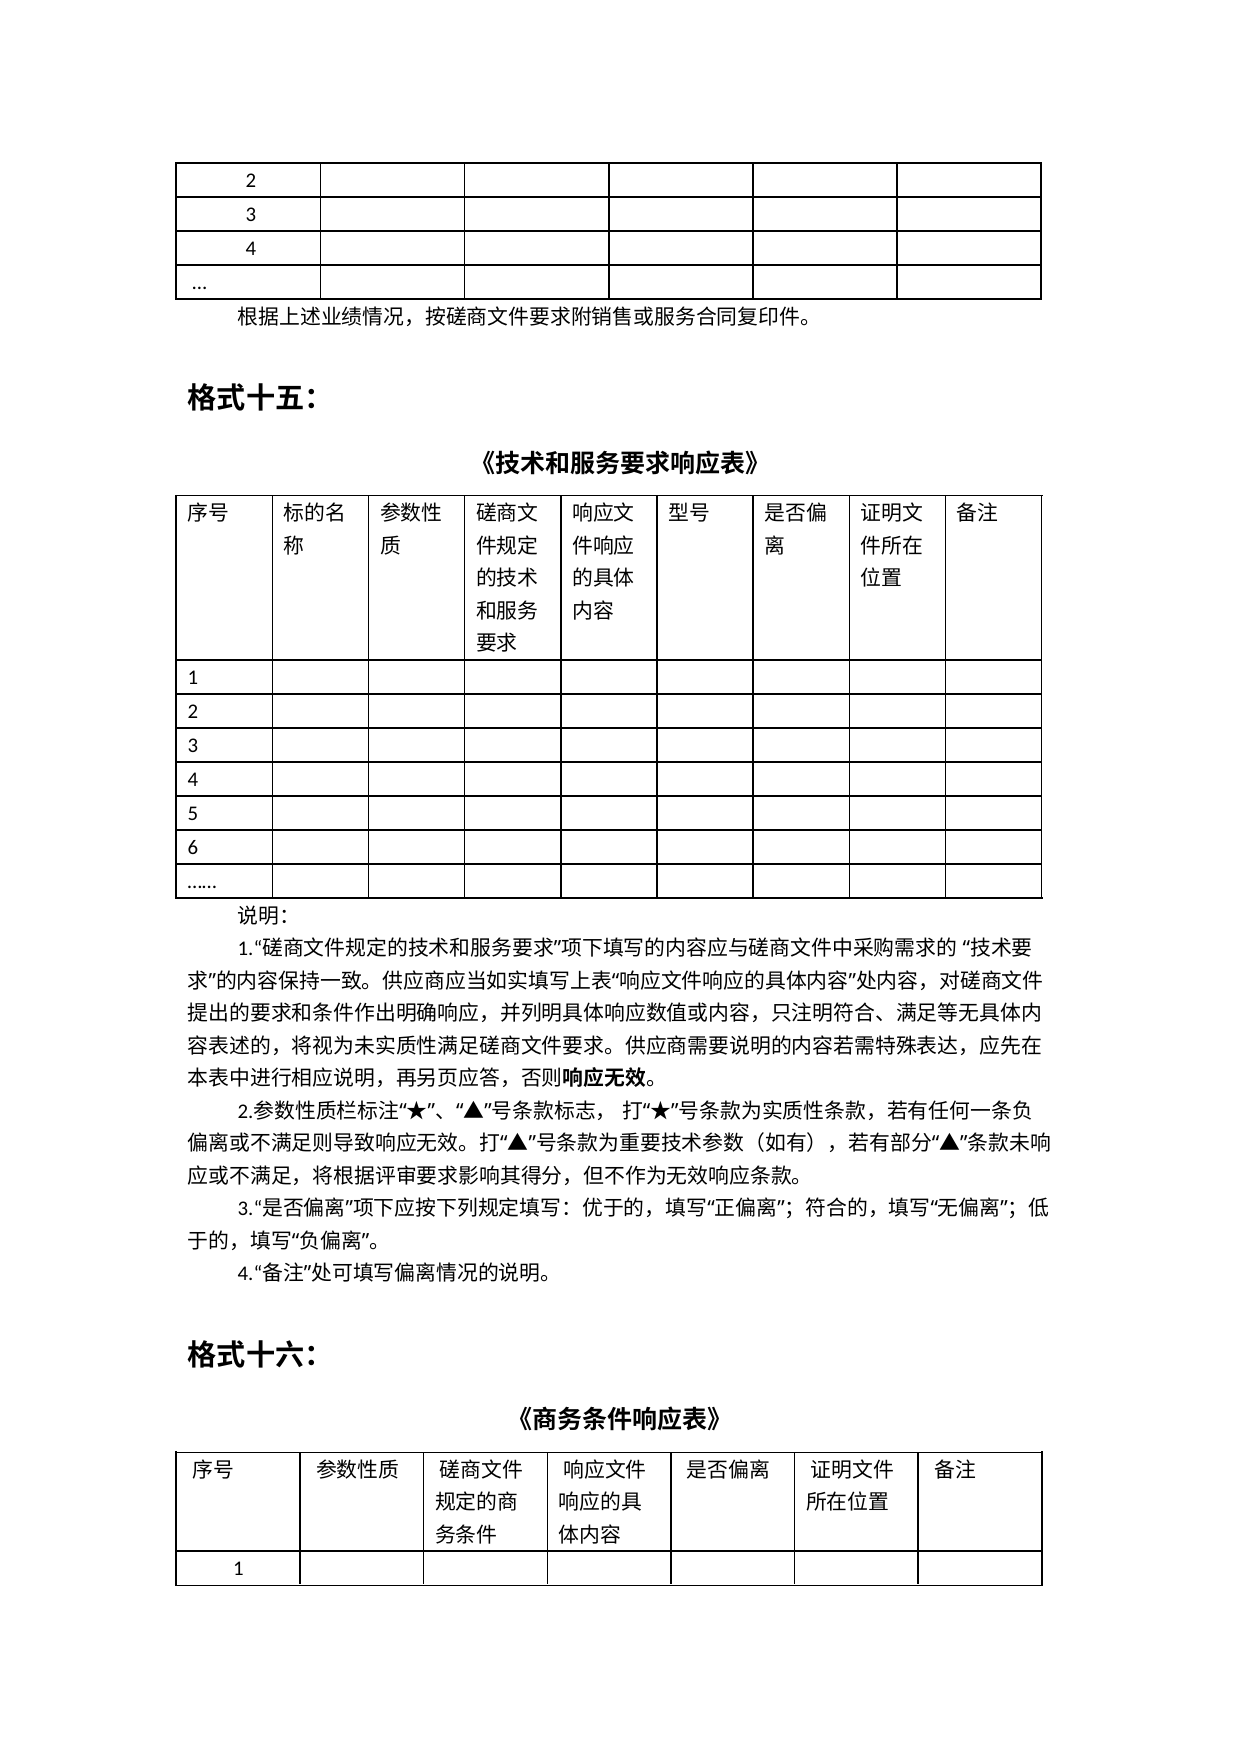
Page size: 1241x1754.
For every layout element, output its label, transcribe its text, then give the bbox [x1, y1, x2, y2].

table_cell [850, 695, 945, 727]
text 3.“是否偏离”项下应按下列规定填写：优于的，填写“正偏离”；符合的，填写“无偏离”；低于的，填写“负偏离”。 [187, 1191, 1053, 1256]
table_cell [672, 1552, 794, 1584]
table_cell [465, 865, 560, 897]
table_cell [369, 797, 464, 829]
table_cell [465, 695, 560, 727]
table_cell [754, 797, 849, 829]
table_cell [610, 164, 752, 196]
table_cell [754, 232, 896, 264]
text 《商务条件响应表》 [187, 1386, 1053, 1451]
table_cell [562, 797, 656, 829]
table_header 序号 [177, 1453, 299, 1550]
table_cell [424, 1552, 547, 1584]
table_cell [562, 763, 656, 795]
table_cell [850, 797, 945, 829]
table_header 响应文件响应的具体内容 [548, 1453, 670, 1550]
table_cell [610, 198, 752, 230]
table_cell [562, 831, 656, 863]
table_cell [754, 729, 849, 761]
table_cell [273, 797, 368, 829]
table_header 响应文件响应的具体内容 [562, 496, 656, 659]
table_cell [465, 266, 608, 298]
table_cell [273, 695, 368, 727]
table_cell [919, 1552, 1041, 1584]
table_cell [301, 1552, 423, 1584]
table_cell [465, 831, 560, 863]
table_cell [465, 797, 560, 829]
table_cell [465, 763, 560, 795]
table_cell [321, 266, 464, 298]
table_cell [898, 164, 1040, 196]
table_cell [754, 266, 896, 298]
text 根据上述业绩情况，按磋商文件要求附销售或服务合同复印件。 [187, 300, 1053, 332]
text 2.参数性质栏标注“★”、“▲”号条款标志， 打“★”号条款为实质性条款，若有任何一条负偏离或不满足则导致响应无效。打“▲”号条款为重要技术参数（如有），若有部分“▲”条款未响应或不满足，将根据评审要求影响其得分，但不作为无效响应条款。 [187, 1094, 1053, 1191]
table_cell [754, 661, 849, 693]
table_cell [658, 695, 752, 727]
table_header 磋商文件规定的商务条件 [424, 1453, 547, 1550]
table_cell 4 [177, 232, 320, 264]
table_cell [369, 729, 464, 761]
table_cell [465, 232, 608, 264]
table_cell [754, 198, 896, 230]
table_cell [795, 1552, 917, 1584]
table_cell [273, 763, 368, 795]
table_header 备注 [946, 496, 1041, 659]
table_cell [946, 661, 1041, 693]
table_cell [658, 831, 752, 863]
table_cell 1 [177, 661, 272, 693]
table_cell [754, 865, 849, 897]
table_cell [369, 763, 464, 795]
table_header 证明文件所在位置 [795, 1453, 917, 1550]
table_cell [946, 865, 1041, 897]
text 说明： [187, 899, 1053, 931]
table_cell [369, 695, 464, 727]
table_cell [946, 831, 1041, 863]
table_cell [754, 831, 849, 863]
table_header 证明文件所在位置 [850, 496, 945, 659]
table_header 是否偏离 [754, 496, 849, 659]
table_cell [273, 865, 368, 897]
table_cell … [177, 266, 320, 298]
table_cell [658, 763, 752, 795]
table_cell [850, 729, 945, 761]
table_header 参数性质 [301, 1453, 423, 1550]
table_cell 6 [177, 831, 272, 863]
table_header 参数性质 [369, 496, 464, 659]
table_cell [562, 729, 656, 761]
text 4.“备注”处可填写偏离情况的说明。 [187, 1256, 1053, 1289]
table_cell [610, 266, 752, 298]
table_cell 2 [177, 695, 272, 727]
table_cell [754, 763, 849, 795]
text 《技术和服务要求响应表》 [187, 430, 1053, 495]
table_cell [946, 763, 1041, 795]
table_cell 1 [177, 1552, 299, 1584]
table_cell 3 [177, 198, 320, 230]
table_cell [946, 729, 1041, 761]
table_cell [321, 164, 464, 196]
table_cell [658, 661, 752, 693]
table_cell [548, 1552, 670, 1584]
table_cell [850, 763, 945, 795]
table_cell [321, 198, 464, 230]
table_cell …… [177, 865, 272, 897]
table_cell 5 [177, 797, 272, 829]
table_cell [658, 865, 752, 897]
table_cell [465, 164, 608, 196]
table_cell [658, 729, 752, 761]
table_header 序号 [177, 496, 272, 659]
table_cell [946, 797, 1041, 829]
table_cell [898, 232, 1040, 264]
table_cell [562, 695, 656, 727]
table_cell 2 [177, 164, 320, 196]
table_cell [273, 729, 368, 761]
table_cell [321, 232, 464, 264]
table_cell 4 [177, 763, 272, 795]
table_cell [273, 661, 368, 693]
table_header 磋商文件规定的技术和服务要求 [465, 496, 560, 659]
table_cell [946, 695, 1041, 727]
table_cell [754, 695, 849, 727]
table_header 是否偏离 [672, 1453, 794, 1550]
table_cell 3 [177, 729, 272, 761]
table_cell [898, 198, 1040, 230]
table_cell [369, 831, 464, 863]
text 1.“磋商文件规定的技术和服务要求”项下填写的内容应与磋商文件中采购需求的 “技术要求”的内容保持一致。供应商应当如实填写上表“响应文件响应的具体内容”处内容，对磋商文件提出的要求和条件作出明确响应，并列明具体响应数值或内容，只注明符合、满足等无具体内容表述的，将视为未实质性满足磋商文件要求。供应商需要说明的内容若需特殊表达，应先在本表中进行相应说明，再另页应答，否则响应无效。 [187, 931, 1053, 1094]
table_cell [465, 661, 560, 693]
text 格式十六： [187, 1321, 1053, 1386]
table_cell [850, 831, 945, 863]
table_cell [610, 232, 752, 264]
table_cell [465, 729, 560, 761]
table_header 标的名称 [273, 496, 368, 659]
table_cell [850, 661, 945, 693]
table_cell [369, 865, 464, 897]
table_cell [562, 661, 656, 693]
table_cell [369, 661, 464, 693]
table_header 备注 [919, 1453, 1041, 1550]
table_cell [850, 865, 945, 897]
table_header 型号 [658, 496, 752, 659]
table_cell [754, 164, 896, 196]
text 格式十五： [187, 365, 1053, 430]
table_cell [273, 831, 368, 863]
table_cell [898, 266, 1040, 298]
table_cell [465, 198, 608, 230]
table_cell [562, 865, 656, 897]
table_cell [658, 797, 752, 829]
